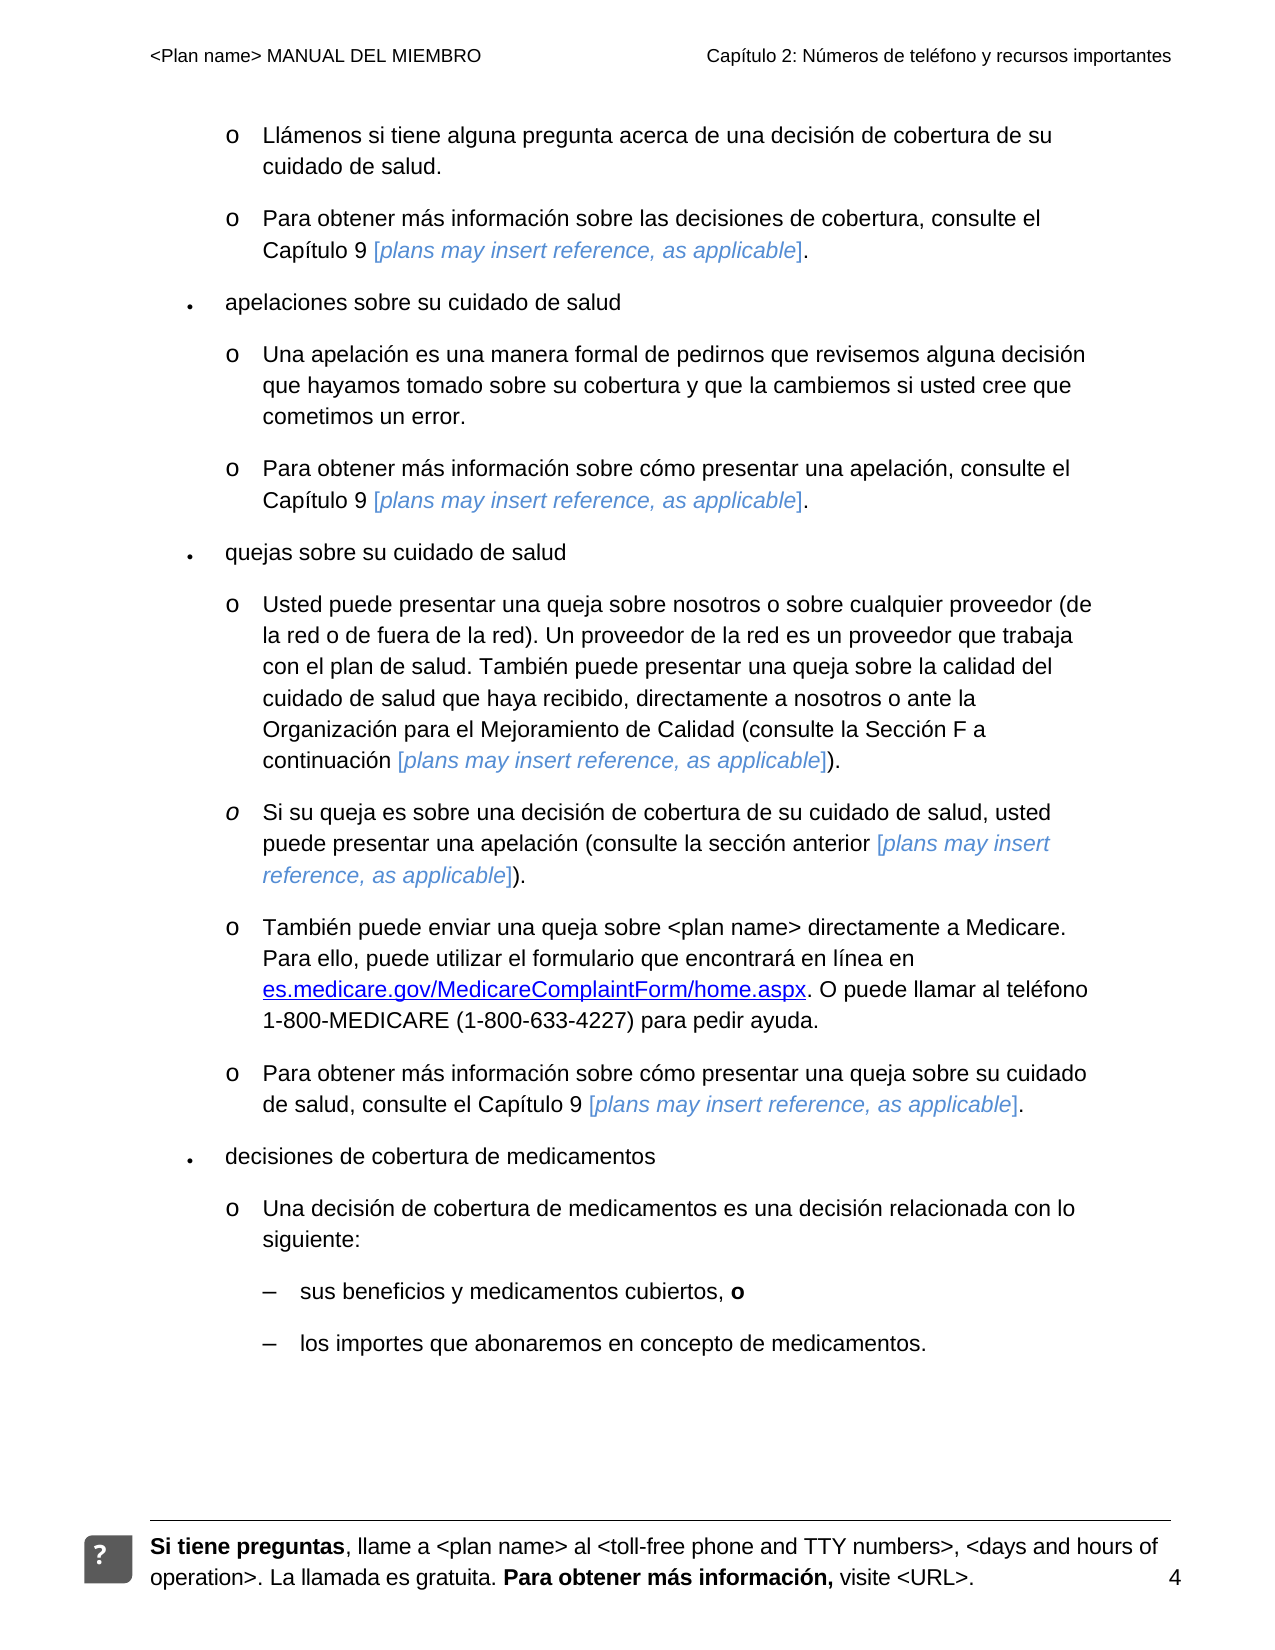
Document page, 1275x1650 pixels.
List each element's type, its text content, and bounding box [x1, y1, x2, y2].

list quejas sobre su cuidado de salud [187, 535, 1171, 566]
text Para obtener más información sobre cómo presentar una queja sobre su cuidado de salud, consulte el Capítulo 9 [plans may insert reference, as applicable]. [225, 1056, 1096, 1118]
text sus beneficios y medicamentos cubiertos, o [262, 1275, 1096, 1306]
list decisiones de cobertura de medicamentos [187, 1139, 1171, 1171]
text Para obtener más información sobre cómo presentar una apelación, consulte el Capítulo 9 [plans may insert reference, as applicable]. [225, 452, 1096, 514]
text Una apelación es una manera formal de pedirnos que revisemos alguna decisión que hayamos tomado sobre su cobertura y que la cambiemos si usted cree que cometimos un error. [225, 337, 1096, 431]
text Usted puede presentar una queja sobre nosotros o sobre cualquier proveedor (de la red o de fuera de la red). Un proveedor de la red es un proveedor que trabaja con el plan de salud. También puede presentar una queja sobre la calidad del cuidado de salud que haya recibido, directamente a nosotros o ante la Organización para el Mejoramiento de Calidad (consulte la Sección F a continuación [plans may insert reference, as applicable]). [225, 587, 1096, 775]
text los importes que abonaremos en concepto de medicamentos. [262, 1327, 1096, 1358]
text Si su queja es sobre una decisión de cobertura de su cuidado de salud, usted puede presentar una apelación (consulte la sección anterior [plans may insert reference, as applicable]). [225, 796, 1096, 889]
text Una decisión de cobertura de medicamentos es una decisión relacionada con lo siguiente: [225, 1191, 1096, 1254]
text Llámenos si tiene alguna pregunta acerca de una decisión de cobertura de su cuidado de salud. [225, 118, 1096, 181]
list apelaciones sobre su cuidado de salud [187, 285, 1171, 316]
text También puede enviar una queja sobre <plan name> directamente a Medicare. Para ello, puede utilizar el formulario que encontrará en línea en es.medicare.gov/MedicareComplaintForm/home.aspx. O puede llamar al teléfono 1-800-MEDICARE (1-800-633-4227) para pedir ayuda. [225, 910, 1096, 1035]
text Para obtener más información sobre las decisiones de cobertura, consulte el Capítulo 9 [plans may insert reference, as applicable]. [225, 202, 1096, 264]
